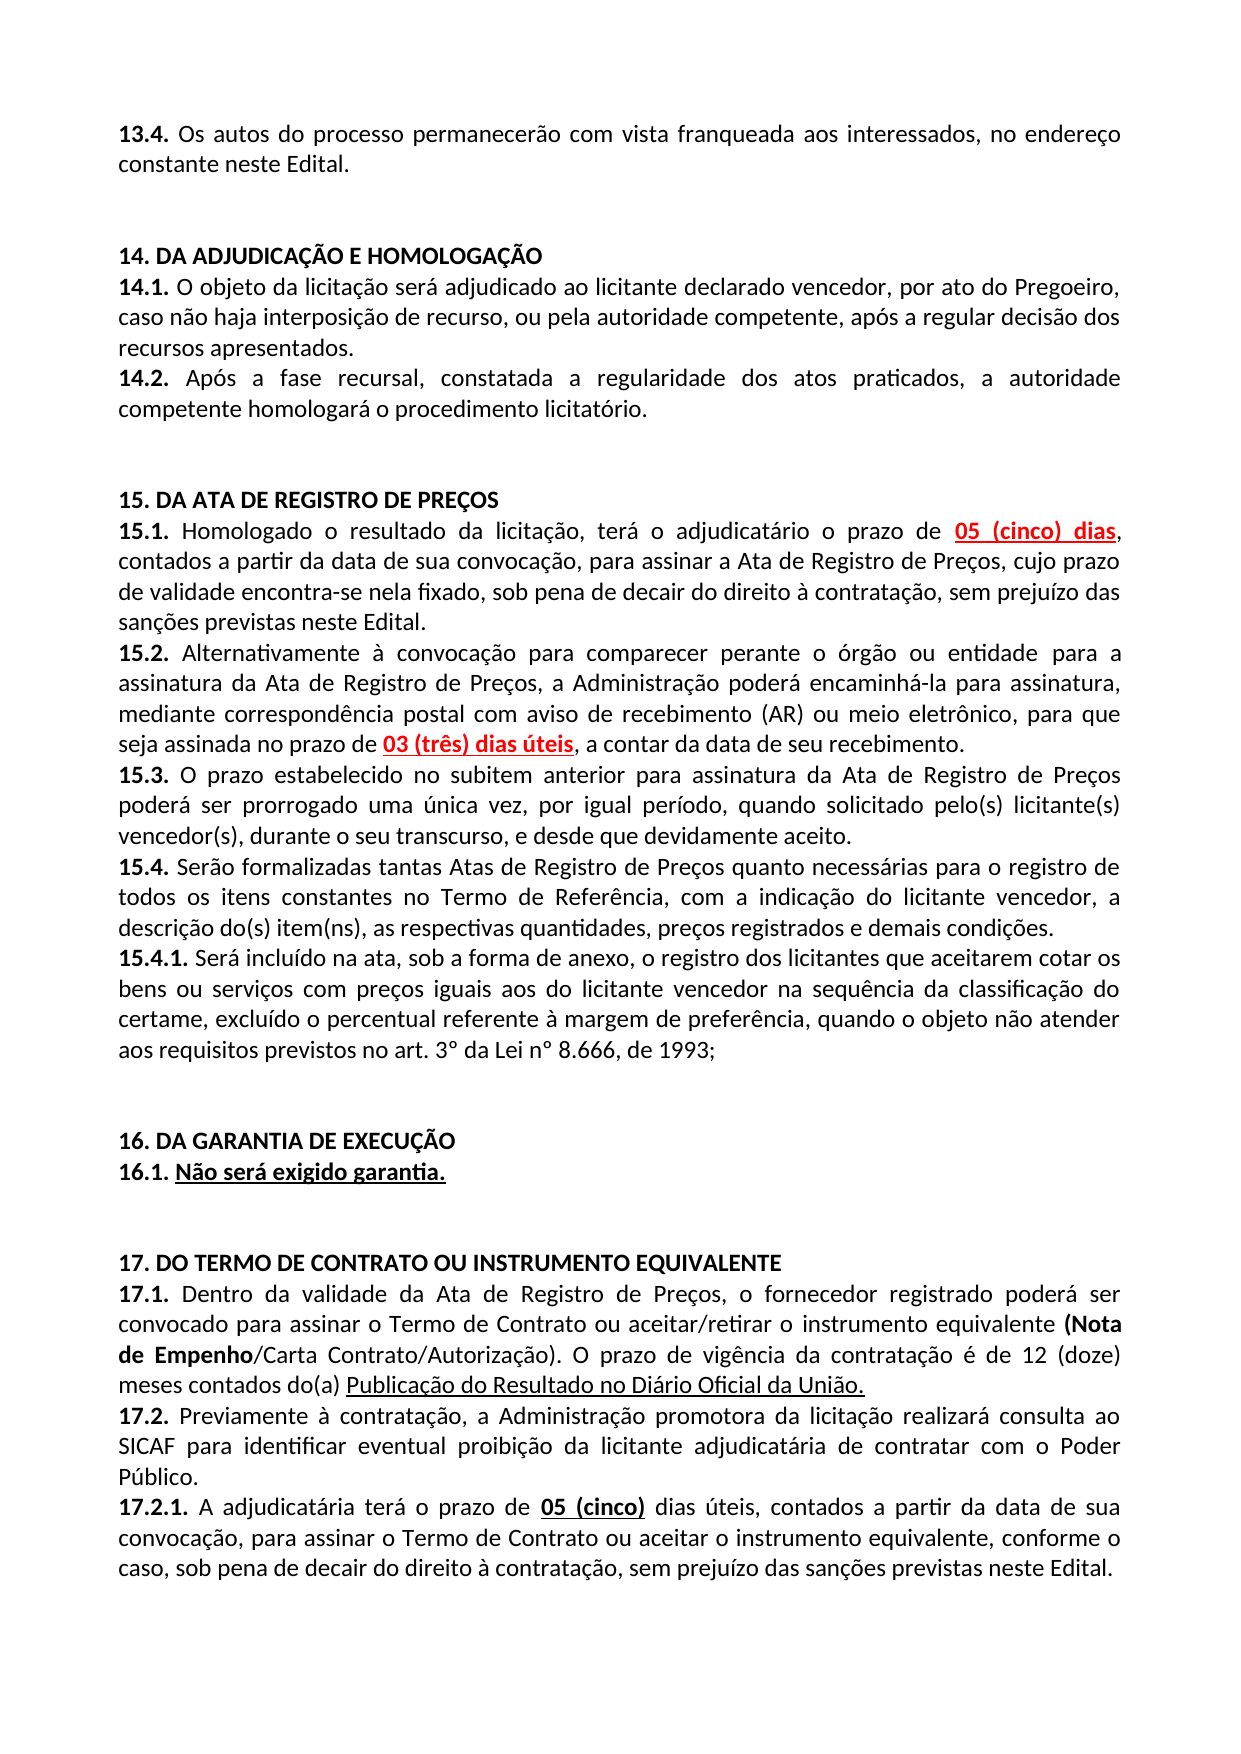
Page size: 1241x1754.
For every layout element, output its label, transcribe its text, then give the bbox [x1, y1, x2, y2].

text 15. DA ATA DE REGISTRO DE PREÇOS [118, 484, 1122, 515]
text 16. DA GARANTIA DE EXECUÇÃO [118, 1125, 1122, 1156]
text 17.2. Previamente à contratação, a Administração promotora da licitação realizará consulta ao SICAF para identificar eventual proibição da licitante adjudicatária de contratar com o Poder Público. [118, 1400, 1122, 1492]
text 16.1. Não será exigido garantia. [118, 1156, 1124, 1186]
text 15.4. Serão formalizadas tantas Atas de Registro de Preços quanto necessárias para o registro de todos os itens constantes no Termo de Referência, com a indicação do licitante vencedor, a descrição do(s) item(ns), as respectivas quantidades, preços registrados e demais condições. [118, 851, 1122, 942]
text 15.3. O prazo estabelecido no subitem anterior para assinatura da Ata de Registro de Preços poderá ser prorrogado uma única vez, por igual período, quando solicitado pelo(s) licitante(s) vencedor(s), durante o seu transcurso, e desde que devidamente aceito. [118, 759, 1122, 851]
text 14. DA ADJUDICAÇÃO E HOMOLOGAÇÃO [118, 240, 1122, 271]
text 15.2. Alternativamente à convocação para comparecer perante o órgão ou entidade para a assinatura da Ata de Registro de Preços, a Administração poderá encaminhá-la para assinatura, mediante correspondência postal com aviso de recebimento (AR) ou meio eletrônico, para que seja assinada no prazo de 03 (três) dias úteis, a contar da data de seu recebimento. [118, 637, 1122, 759]
text 14.1. O objeto da licitação será adjudicado ao licitante declarado vencedor, por ato do Pregoeiro, caso não haja interposição de recurso, ou pela autoridade competente, após a regular decisão dos recursos apresentados. [118, 271, 1122, 362]
text 15.4.1. Será incluído na ata, sob a forma de anexo, o registro dos licitantes que aceitarem cotar os bens ou serviços com preços iguais aos do licitante vencedor na sequência da classificação do certame, excluído o percentual referente à margem de preferência, quando o objeto não atender aos requisitos previstos no art. 3º da Lei nº 8.666, de 1993; [118, 942, 1122, 1064]
text 13.4. Os autos do processo permanecerão com vista franqueada aos interessados, no endereço constante neste Edital. [118, 118, 1122, 179]
text 14.2. Após a fase recursal, constatada a regularidade dos atos praticados, a autoridade competente homologará o procedimento licitatório. [118, 362, 1122, 423]
text 17. DO TERMO DE CONTRATO OU INSTRUMENTO EQUIVALENTE [118, 1247, 1122, 1278]
text 17.1. Dentro da validade da Ata de Registro de Preços, o fornecedor registrado poderá ser convocado para assinar o Termo de Contrato ou aceitar/retirar o instrumento equivalente (Nota de Empenho/Carta Contrato/Autorização). O prazo de vigência da contratação é de 12 (doze) meses contados do(a) Publicação do Resultado no Diário Oficial da União. [118, 1278, 1122, 1400]
text 15.1. Homologado o resultado da licitação, terá o adjudicatário o prazo de 05 (cinco) dias, contados a partir da data de sua convocação, para assinar a Ata de Registro de Preços, cujo prazo de validade encontra-se nela fixado, sob pena de decair do direito à contratação, sem prejuízo das sanções previstas neste Edital. [118, 515, 1122, 637]
text 17.2.1. A adjudicatária terá o prazo de 05 (cinco) dias úteis, contados a partir da data de sua convocação, para assinar o Termo de Contrato ou aceitar o instrumento equivalente, conforme o caso, sob pena de decair do direito à contratação, sem prejuízo das sanções previstas neste Edital. [118, 1492, 1122, 1583]
